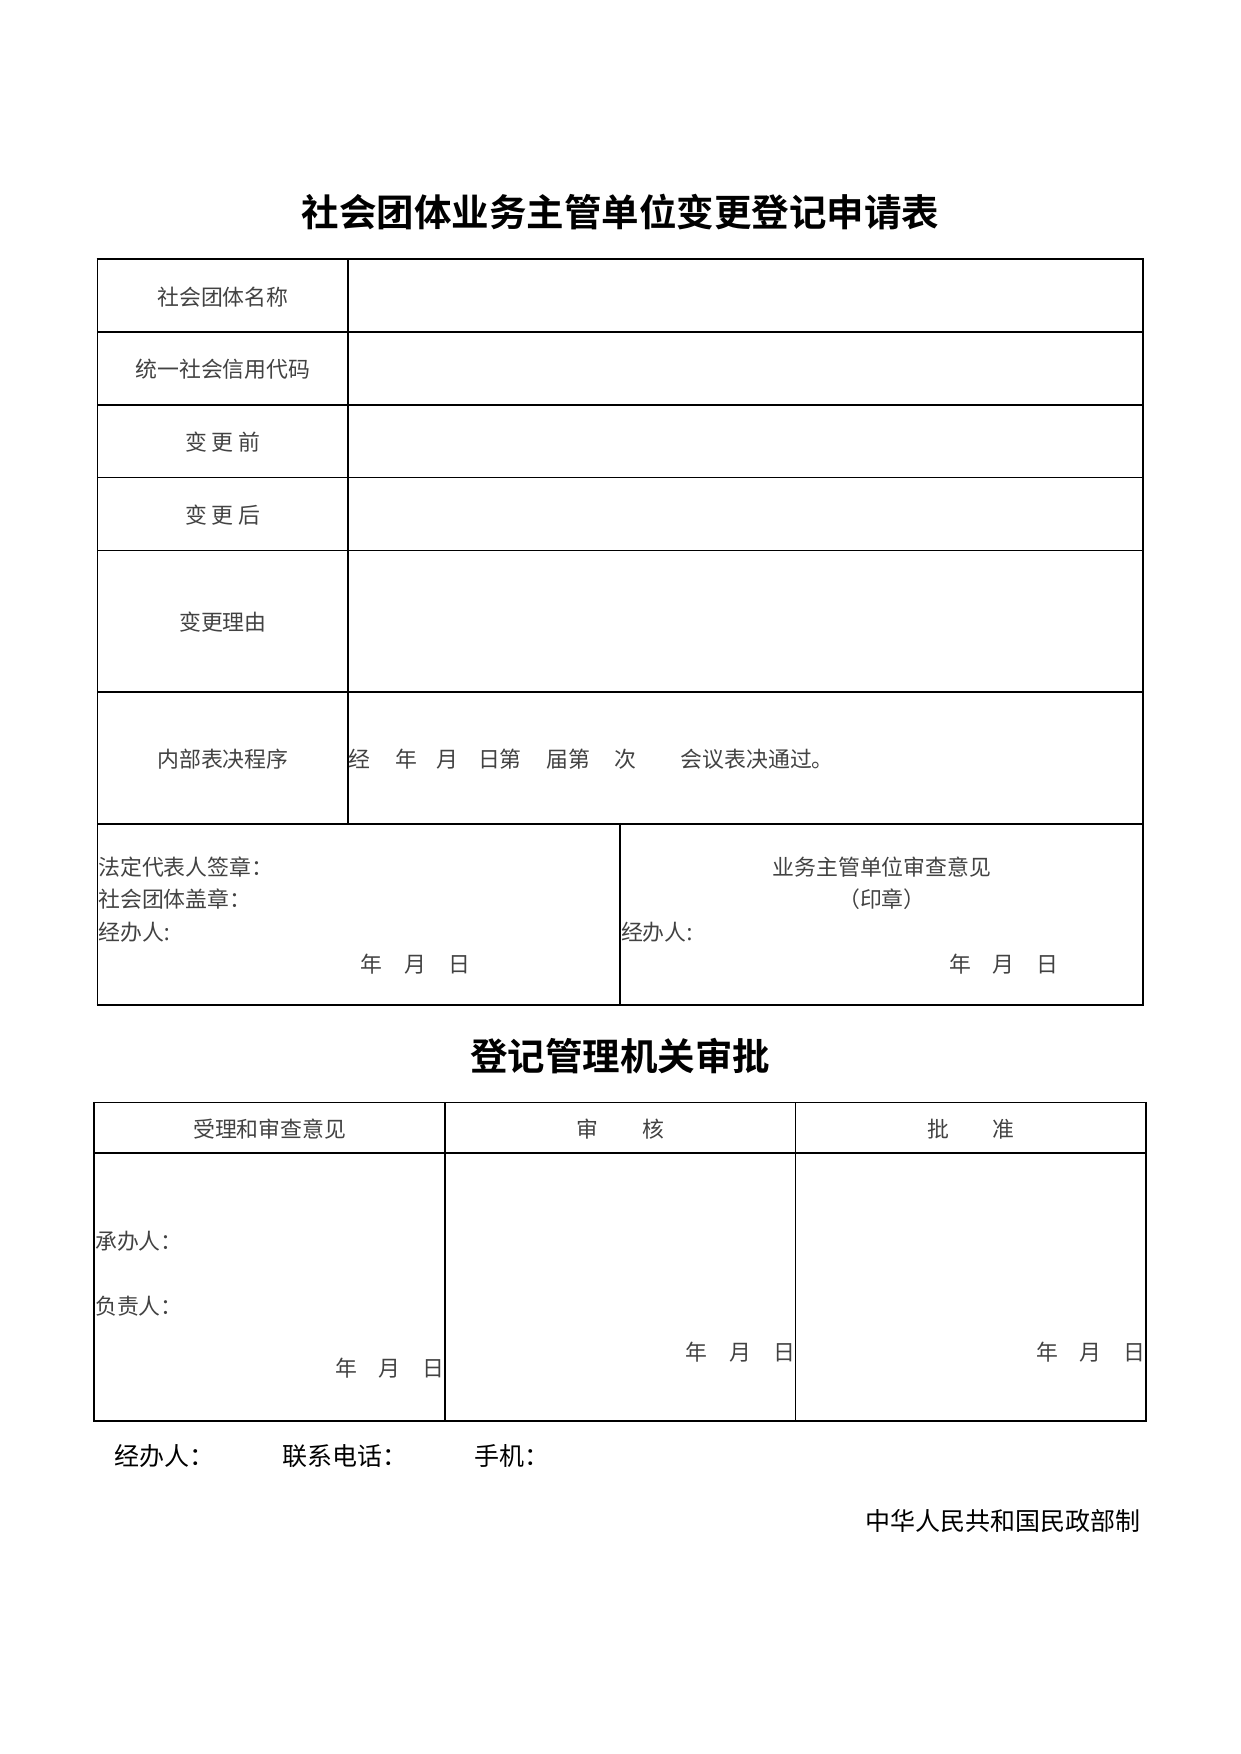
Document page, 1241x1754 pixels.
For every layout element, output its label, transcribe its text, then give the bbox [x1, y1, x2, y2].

table_cell 变 更 前 [98, 406, 347, 477]
table_cell 年月日 [796, 1154, 1145, 1420]
table_cell [349, 333, 1142, 404]
table_cell 法定代表人签章： 社会团体盖章： 经办人: 年月日 [98, 825, 619, 1004]
table_header 受理和审查意见 [95, 1103, 444, 1152]
table_cell 经 年 月 日第 届第 次 会议表决通过。 [349, 693, 1142, 823]
table_cell [349, 478, 1142, 549]
table_header 社会团体名称 [98, 260, 347, 331]
table_cell 变 更 后 [98, 478, 347, 549]
table_cell [349, 406, 1142, 477]
table_header 社会团体业务主管单位变更登记申请表 [95, 162, 1145, 258]
table_cell 承办人： 负责人： 年月日 [95, 1154, 444, 1420]
table_cell 变更理由 [98, 551, 347, 691]
table_cell 业务主管单位审查意见 （印章） 经办人: 年月日 [621, 825, 1142, 1004]
table_cell 中华人民共和国民政部制 [95, 1487, 1140, 1552]
table_header 批 准 [796, 1103, 1145, 1152]
table_header 经办人： 联系电话： 手机： [95, 1422, 1145, 1487]
table_header [349, 260, 1142, 331]
table_cell 统一社会信用代码 [98, 333, 347, 404]
table_cell 年月日 [446, 1154, 795, 1420]
table_header 审 核 [446, 1103, 795, 1152]
table_header 登记管理机关审批 [231, 1006, 1009, 1102]
table_cell 内部表决程序 [98, 693, 347, 823]
table_cell [349, 551, 1142, 691]
